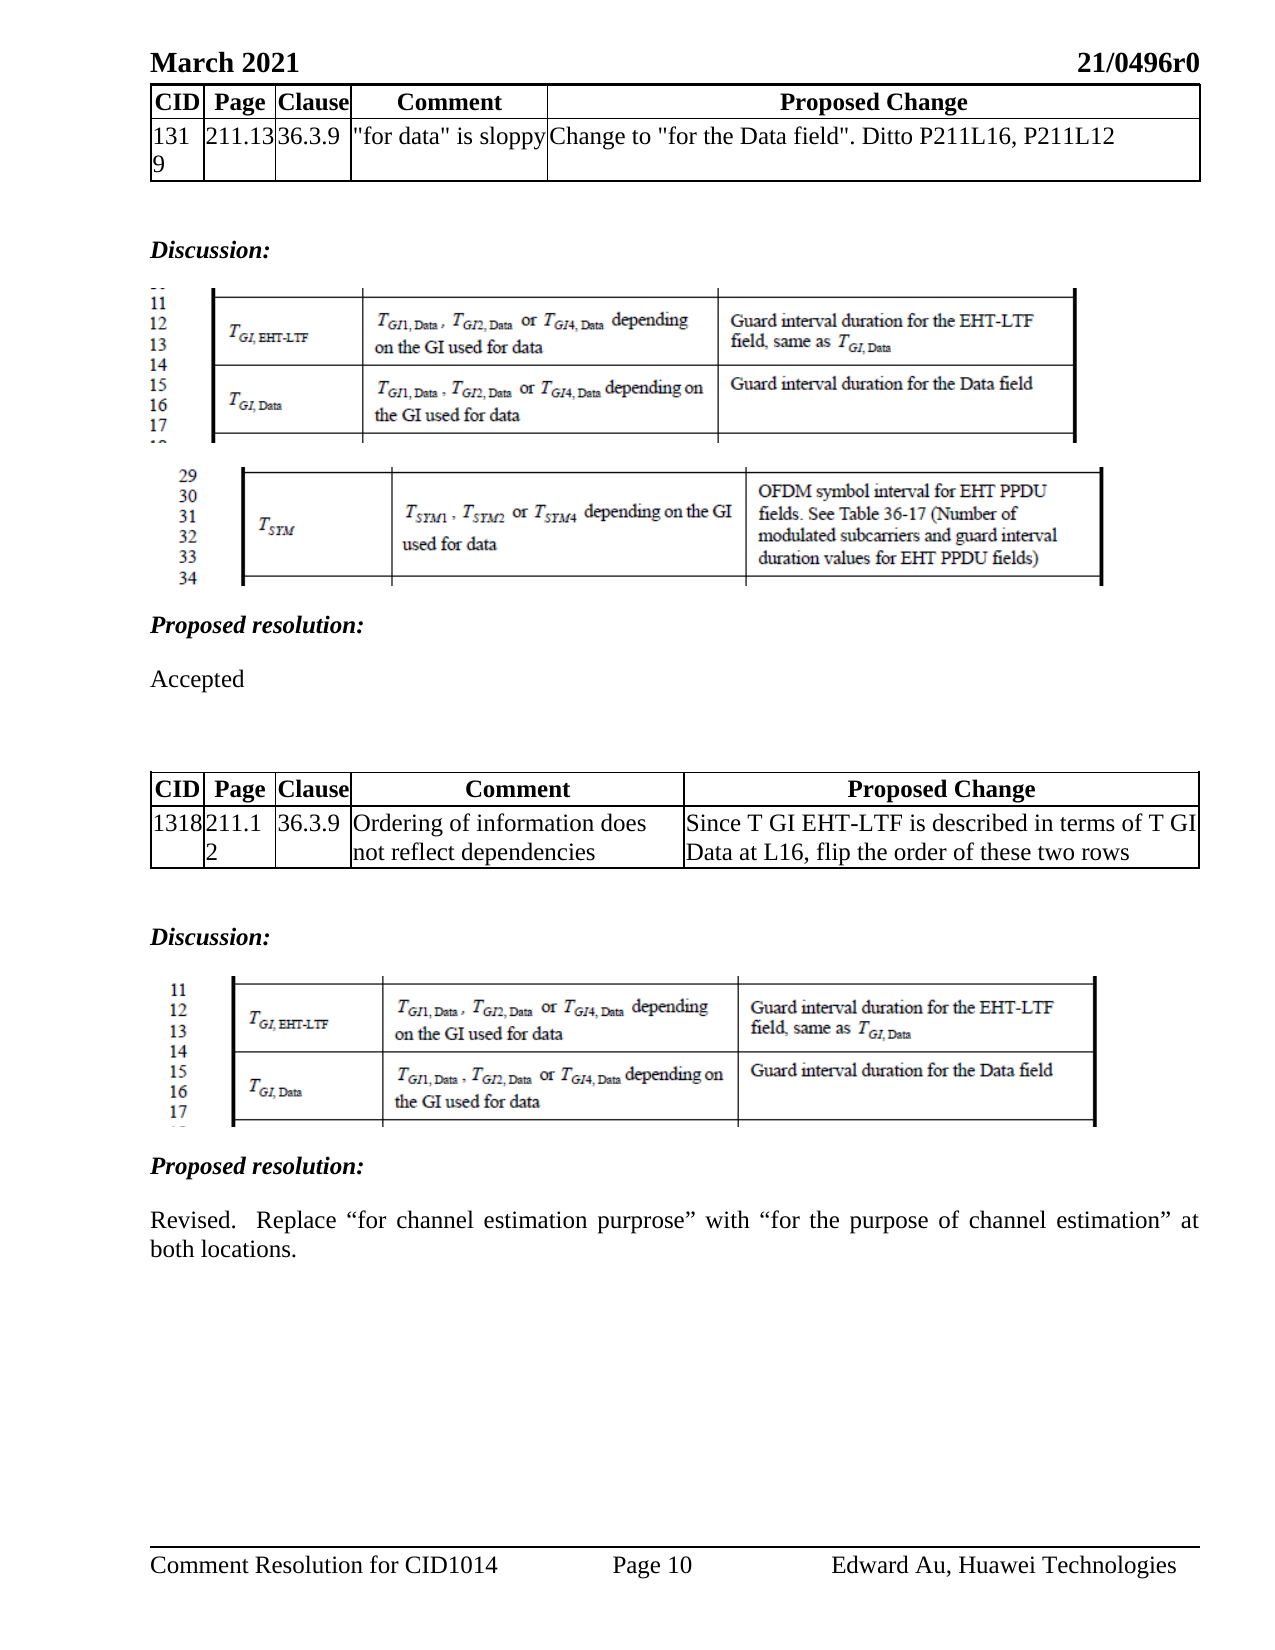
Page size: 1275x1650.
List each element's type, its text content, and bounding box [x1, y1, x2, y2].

table_cell Ordering of information does not reflect dependencies [352, 807, 683, 867]
text Accepted [150, 664, 1200, 693]
table_cell Change to "for the Data field". Ditto P211L16, P211L12 [548, 119, 1199, 180]
table_cell 1318 [152, 807, 203, 867]
table_header Comment [352, 86, 547, 118]
table_header CID [152, 86, 203, 118]
table_header CID [152, 773, 203, 805]
text Discussion: [150, 235, 1200, 264]
table_cell 211.13 [205, 119, 275, 180]
table_header Proposed Change [685, 773, 1198, 805]
table_header Clause [276, 86, 350, 118]
table_cell 211.12 [205, 807, 275, 867]
table_header Page [205, 773, 275, 805]
text Proposed resolution: [150, 610, 1200, 639]
table_header Clause [276, 773, 350, 805]
text Revised. Replace “for channel estimation purprose” with “for the purpose of channel estimation” at both locations. [150, 1205, 1200, 1262]
text Discussion: [150, 922, 1200, 951]
table_cell 36.3.9 [276, 119, 350, 180]
table_cell 36.3.9 [276, 807, 350, 867]
table_cell 1319 [152, 119, 203, 180]
table_header Comment [352, 773, 683, 805]
text Proposed resolution: [150, 1151, 1200, 1180]
table_cell Since T GI EHT-LTF is described in terms of T GI Data at L16, flip the order of these two rows [685, 807, 1198, 867]
table_header Page [205, 86, 275, 118]
table_cell "for data" is sloppy [352, 119, 547, 180]
table_header Proposed Change [548, 86, 1199, 118]
